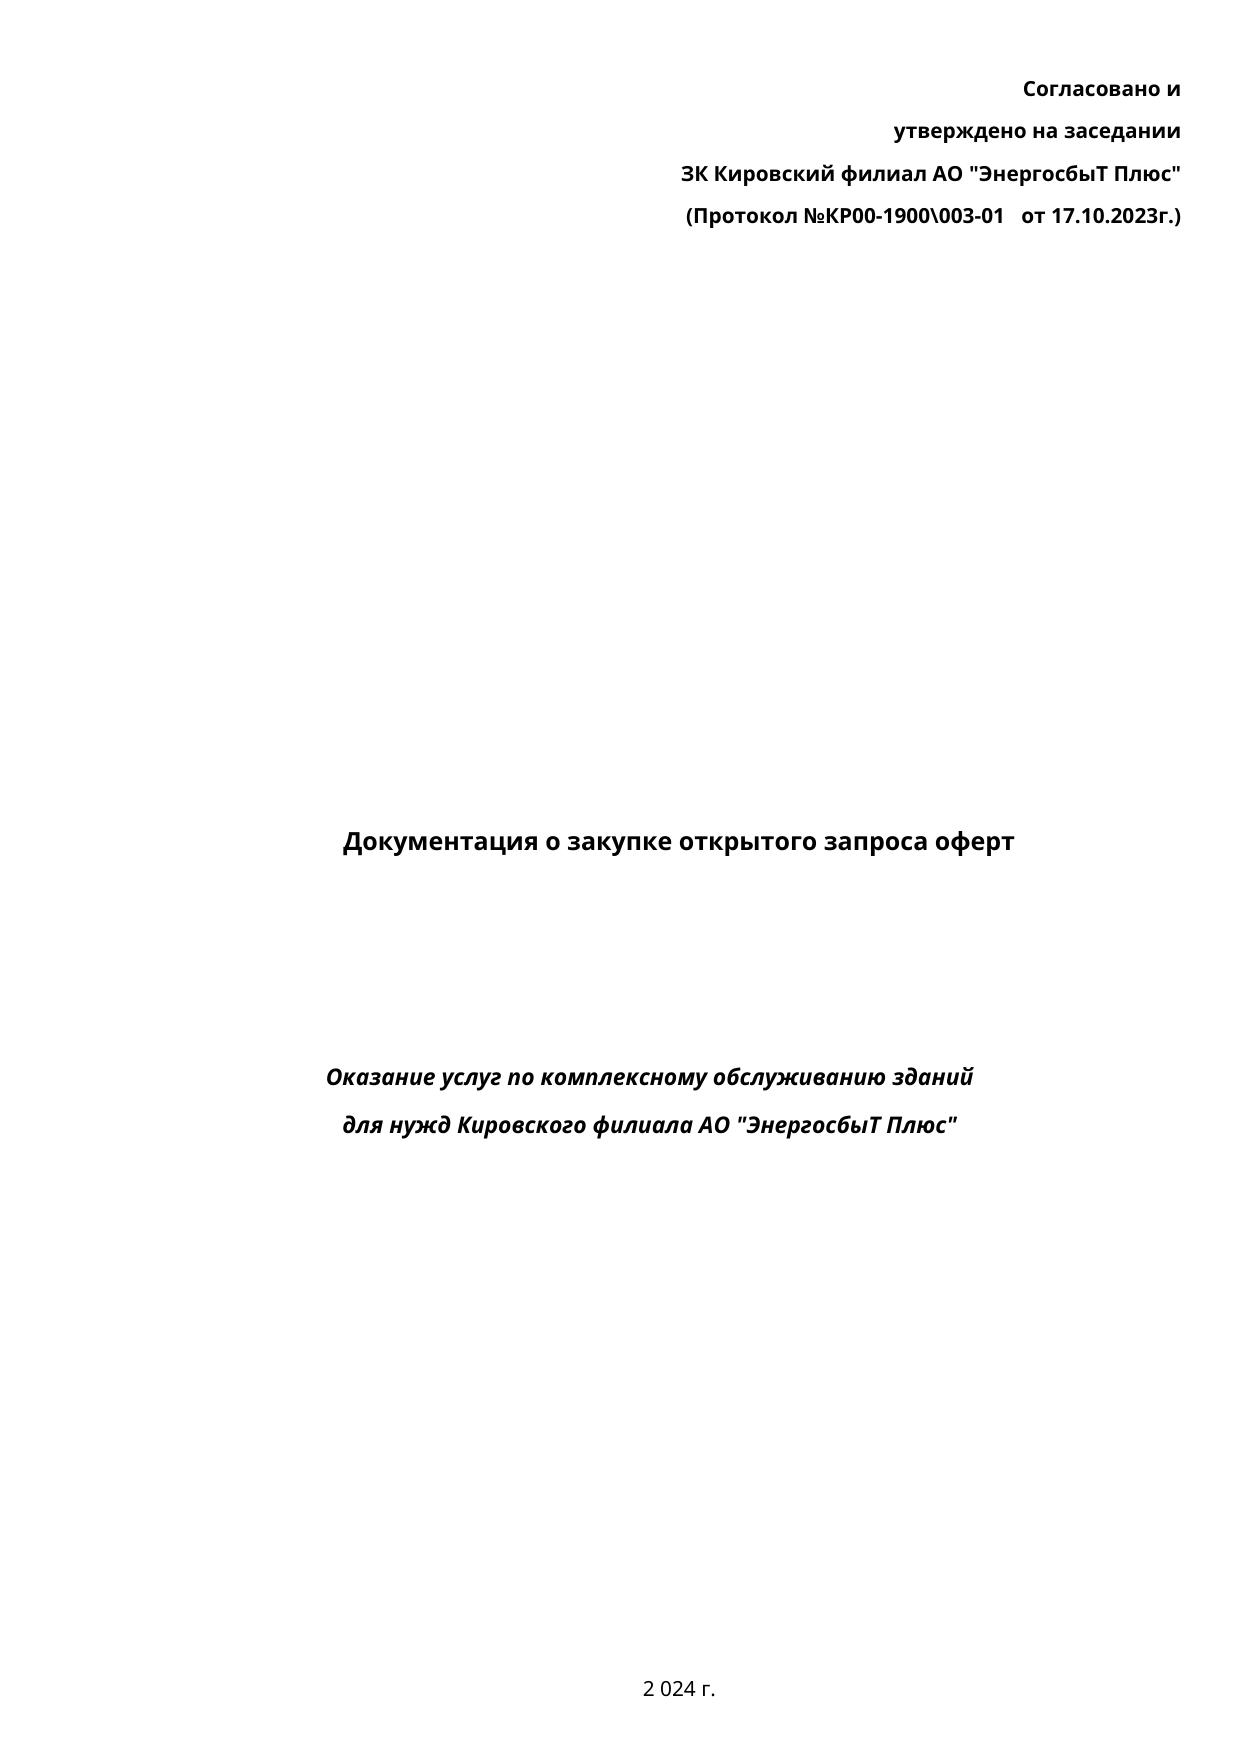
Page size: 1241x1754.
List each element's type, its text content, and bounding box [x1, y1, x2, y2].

text для нужд Кировского филиала АО "ЭнергосбыТ Плюс" [118, 1109, 1181, 1140]
text Документация о закупке открытого запроса оферт [118, 823, 1181, 857]
text ЗК Кировский филиал АО "ЭнергосбыТ Плюс" [474, 159, 1181, 187]
text утверждено на заседании [474, 116, 1181, 145]
text Согласовано и [474, 74, 1181, 102]
text 2 024 г. [118, 1674, 1181, 1702]
text Оказание услуг по комплексному обслуживанию зданий [118, 1061, 1181, 1092]
text (Протокол №КР00-1900\003-01 от 17.10.2023г.) [474, 202, 1181, 230]
